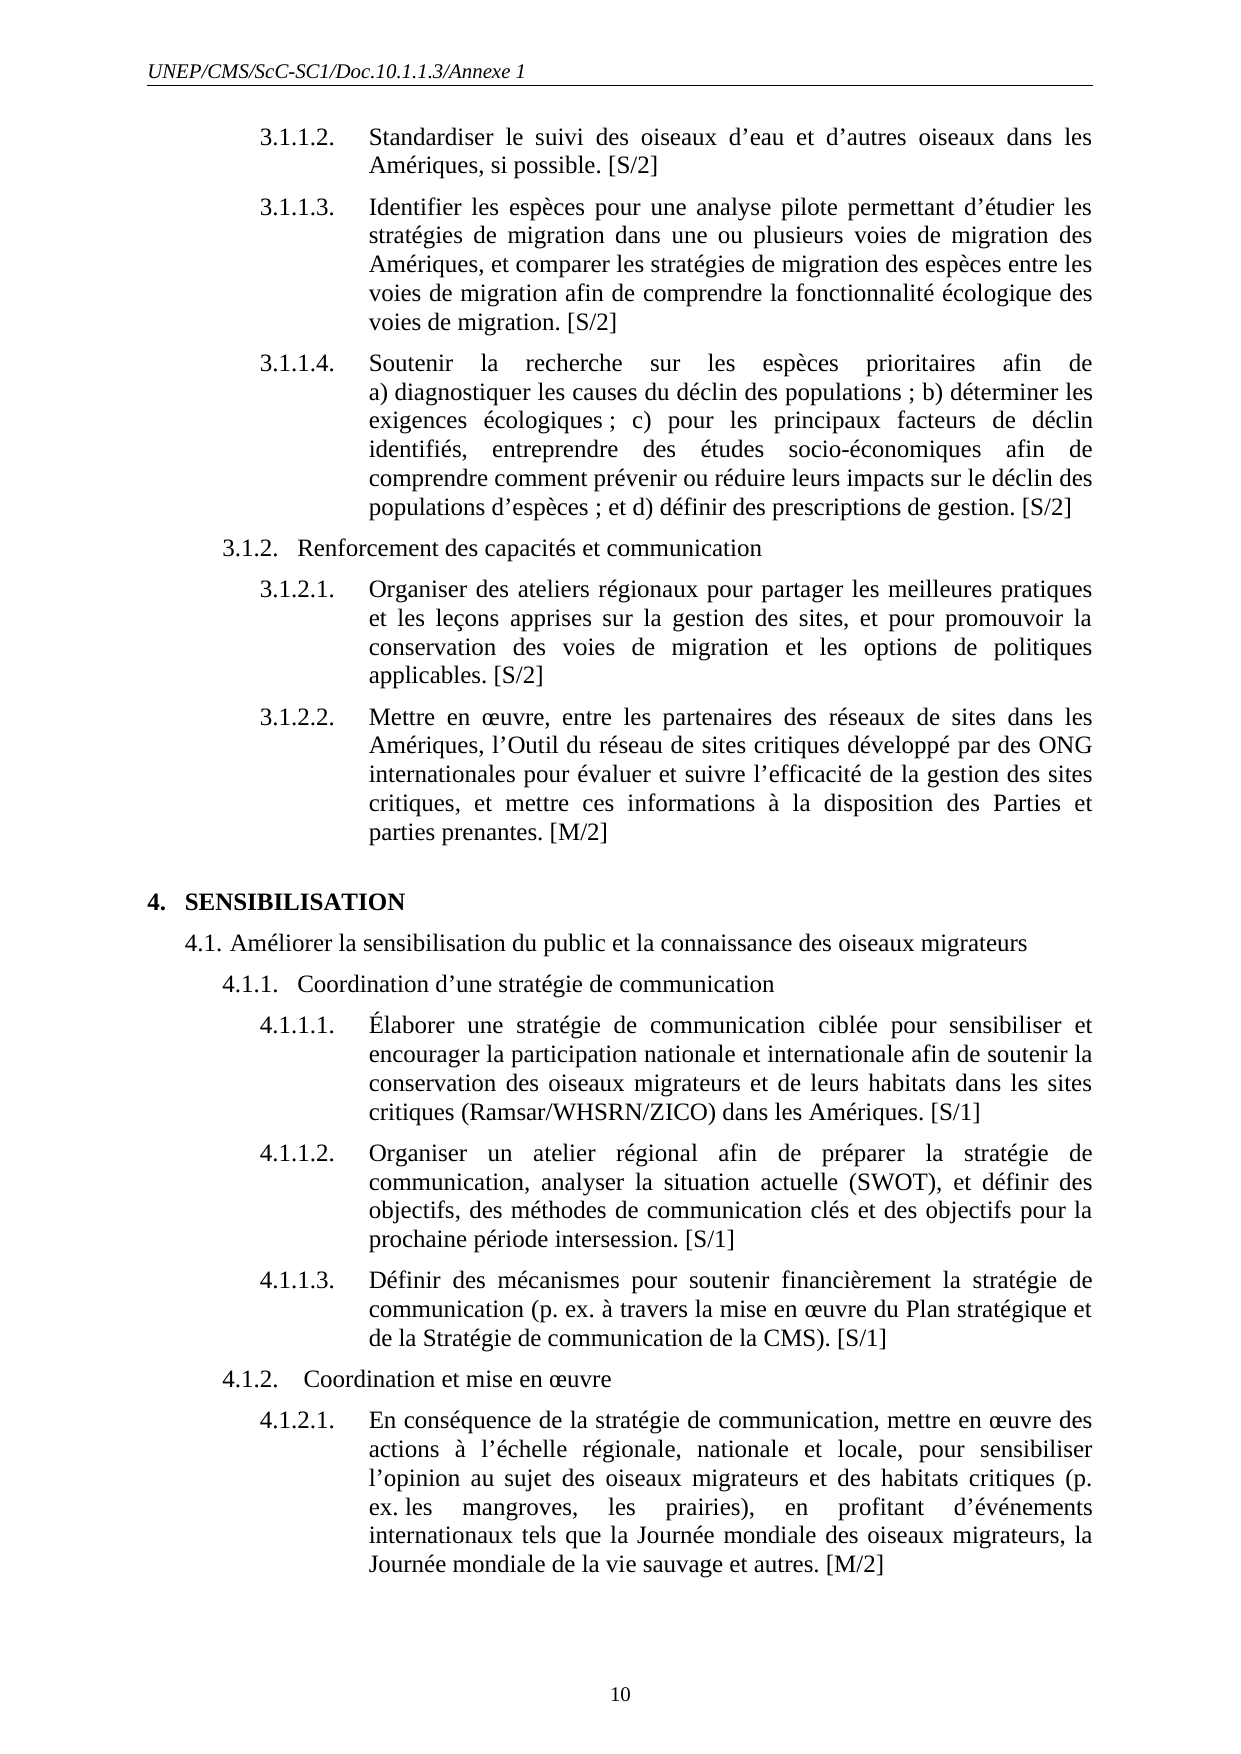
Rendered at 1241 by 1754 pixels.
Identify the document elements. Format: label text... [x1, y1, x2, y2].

list Élaborer une stratégie de communication ciblée pour sensibiliser et encourager la participation nationale et internationale afin de soutenir la conservation des oiseaux migrateurs et de leurs habitats dans les sites critiques (Ramsar/WHSRN/ZICO) dans les Amériques. [S/1] [259, 1011, 1093, 1126]
list Identifier les espèces pour une analyse pilote permettant d’étudier les stratégies de migration dans une ou plusieurs voies de migration des Amériques, et comparer les stratégies de migration des espèces entre les voies de migration afin de comprendre la fonctionnalité écologique des voies de migration. [S/2] [259, 192, 1093, 336]
list Standardiser le suivi des oiseaux d’eau et d’autres oiseaux dans les Amériques, si possible. [S/2] [259, 122, 1093, 179]
list Améliorer la sensibilisation du public et la connaissance des oiseaux migrateurs [184, 928, 1093, 957]
list Organiser des ateliers régionaux pour partager les meilleures pratiques et les leçons apprises sur la gestion des sites, et pour promouvoir la conservation des voies de migration et les options de politiques applicables. [S/2] [259, 574, 1093, 689]
list Mettre en œuvre, entre les partenaires des réseaux de sites dans les Amériques, l’Outil du réseau de sites critiques développé par des ONG internationales pour évaluer et suivre l’efficacité de la gestion des sites critiques, et mettre ces informations à la disposition des Parties et parties prenantes. [M/2] [259, 702, 1093, 846]
list Coordination et mise en œuvre [222, 1364, 1093, 1393]
list Renforcement des capacités et communication [222, 533, 1093, 562]
list Définir des mécanismes pour soutenir financièrement la stratégie de communication (p. ex. à travers la mise en œuvre du Plan stratégique et de la Stratégie de communication de la CMS). [S/1] [259, 1266, 1093, 1352]
list SENSIBILISATION [147, 887, 1093, 916]
list En conséquence de la stratégie de communication, mettre en œuvre des actions à l’échelle régionale, nationale et locale, pour sensibiliser l’opinion au sujet des oiseaux migrateurs et des habitats critiques (p. ex. les mangroves, les prairies), en profitant d’événements internationaux tels que la Journée mondiale des oiseaux migrateurs, la Journée mondiale de la vie sauvage et autres. [M/2] [259, 1406, 1093, 1578]
list Soutenir la recherche sur les espèces prioritaires afin de a) diagnostiquer les causes du déclin des populations ; b) déterminer les exigences écologiques ; c) pour les principaux facteurs de déclin identifiés, entreprendre des études socio-économiques afin de comprendre comment prévenir ou réduire leurs impacts sur le déclin des populations d’espèces ; et d) définir des prescriptions de gestion. [S/2] [259, 348, 1093, 521]
list Coordination d’une stratégie de communication [222, 969, 1093, 998]
list Organiser un atelier régional afin de préparer la stratégie de communication, analyser la situation actuelle (SWOT), et définir des objectifs, des méthodes de communication clés et des objectifs pour la prochaine période intersession. [S/1] [259, 1138, 1093, 1253]
